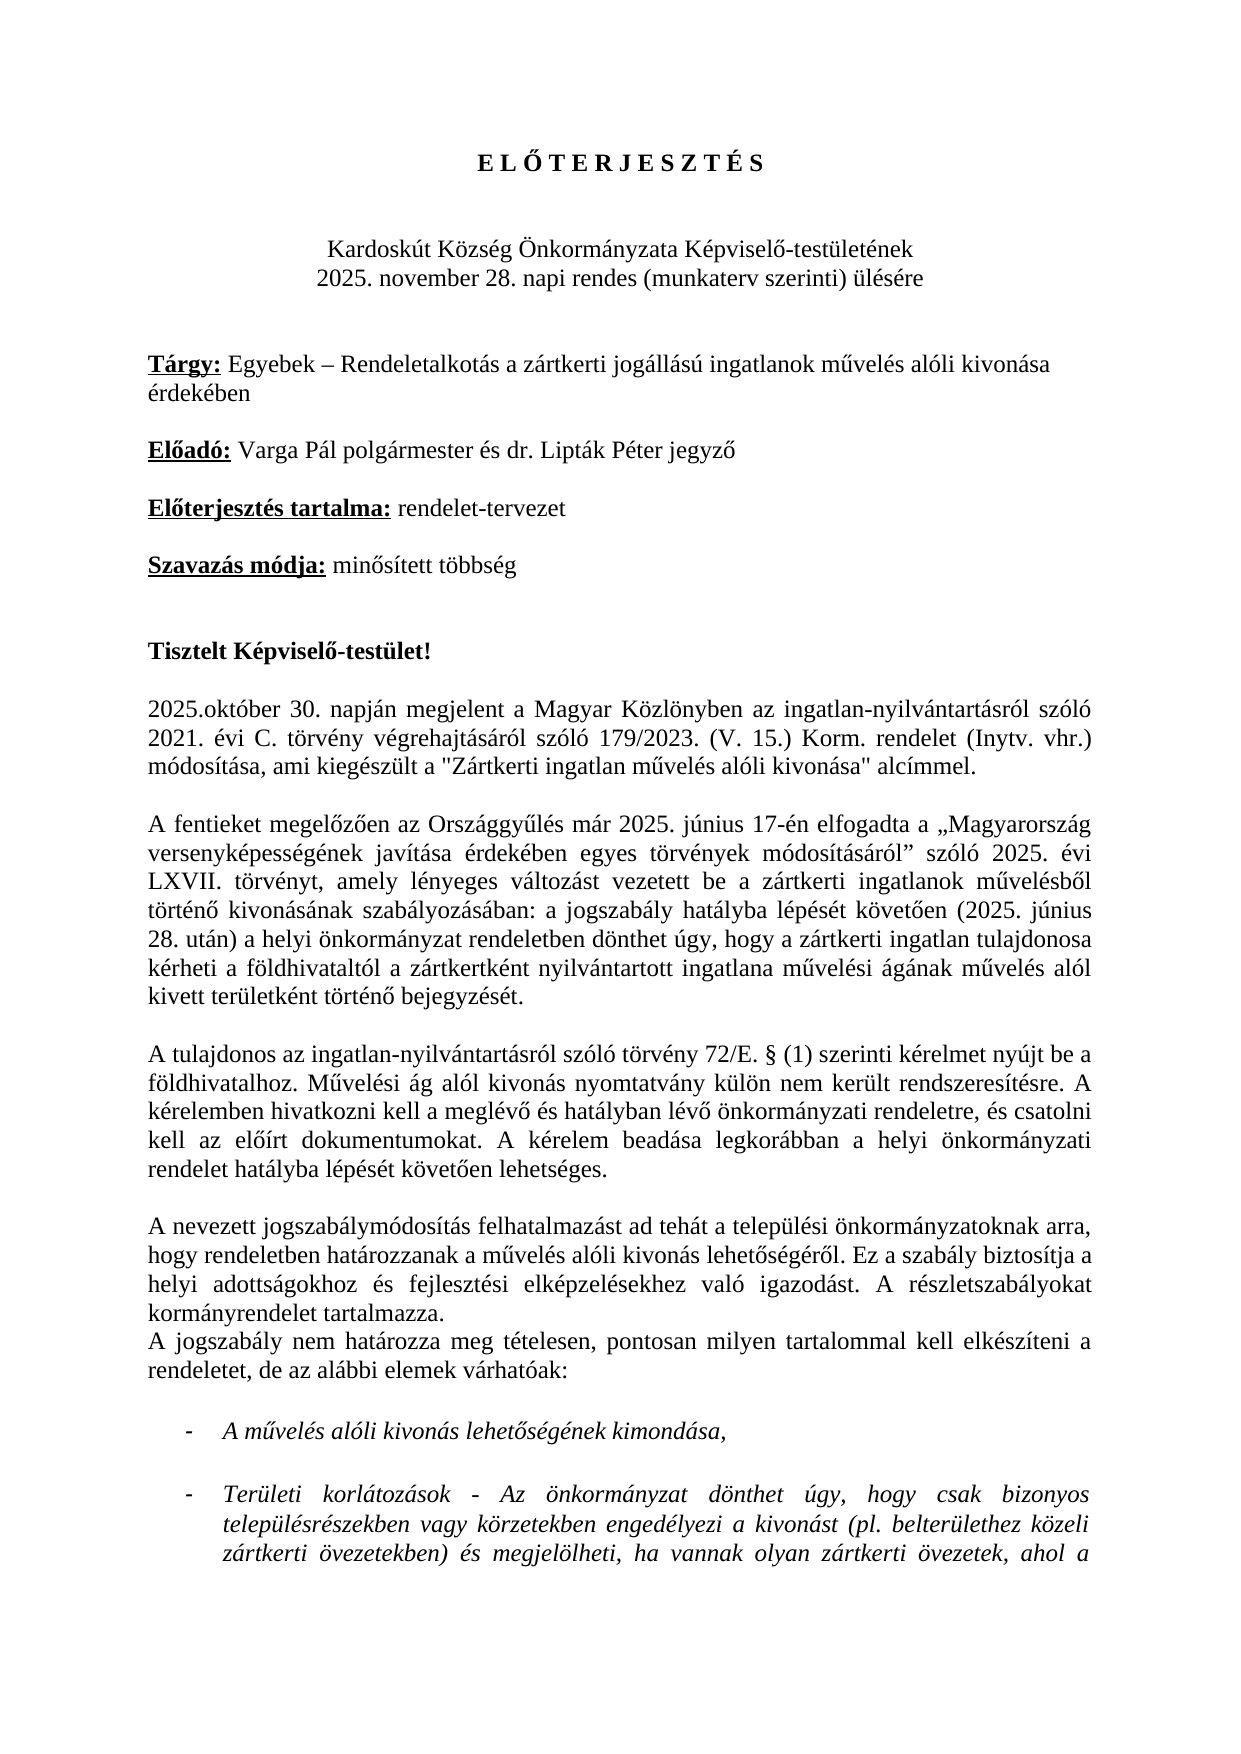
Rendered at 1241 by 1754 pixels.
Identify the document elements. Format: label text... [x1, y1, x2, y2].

text A fentieket megelőzően az Országgyűlés már 2025. június 17-én elfogadta a „Magyarország versenyképességének javítása érdekében egyes törvények módosításáról” szóló 2025. évi LXVII. törvényt, amely lényeges változást vezetett be a zártkerti ingatlanok művelésből történő kivonásának szabályozásában: a jogszabály hatályba lépését követően (2025. június 28. után) a helyi önkormányzat rendeletben dönthet úgy, hogy a zártkerti ingatlan tulajdonosa kérheti a földhivataltól a zártkertként nyilvántartott ingatlana művelési ágának művelés alól kivett területként történő bejegyzését. [148, 809, 1092, 1010]
text Kardoskút Község Önkormányzata Képviselő-testületének [148, 234, 1092, 263]
text Szavazás módja: minősített többség [148, 550, 1092, 579]
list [185, 1476, 1092, 1567]
text Tisztelt Képviselő-testület! [148, 636, 1092, 665]
text A jogszabály nem határozza meg tételesen, pontosan milyen tartalommal kell elkészíteni a rendeletet, de az alábbi elemek várhatóak: [148, 1326, 1092, 1384]
text E L Ő T E R J E S Z T É S [148, 148, 1092, 176]
text A nevezett jogszabálymódosítás felhatalmazást ad tehát a települési önkormányzatoknak arra, hogy rendeletben határozzanak a művelés alóli kivonás lehetőségéről. Ez a szabály biztosítja a helyi adottságokhoz és fejlesztési elképzelésekhez való igazodást. A részletszabályokat kormányrendelet tartalmazza. [148, 1211, 1092, 1326]
list A művelés alóli kivonás lehetőségének kimondása, [185, 1413, 1092, 1447]
text Előterjesztés tartalma: rendelet-tervezet [148, 493, 1092, 521]
text Tárgy: Egyebek – Rendeletalkotás a zártkerti jogállású ingatlanok művelés alóli kivonása érdekében [148, 349, 1092, 406]
text Előadó: Varga Pál polgármester és dr. Lipták Péter jegyző [148, 435, 1092, 464]
text 2025. november 28. napi rendes (munkaterv szerinti) ülésére [148, 263, 1092, 291]
text 2025.október 30. napján megjelent a Magyar Közlönyben az ingatlan-nyilvántartásról szóló 2021. évi C. törvény végrehajtásáról szóló 179/2023. (V. 15.) Korm. rendelet (Inytv. vhr.) módosítása, ami kiegészült a "Zártkerti ingatlan művelés alóli kivonása" alcímmel. [148, 694, 1092, 780]
text A tulajdonos az ingatlan-nyilvántartásról szóló törvény 72/E. § (1) szerinti kérelmet nyújt be a földhivatalhoz. Művelési ág alól kivonás nyomtatvány külön nem került rendszeresítésre. A kérelemben hivatkozni kell a meglévő és hatályban lévő önkormányzati rendeletre, és csatolni kell az előírt dokumentumokat. A kérelem beadása legkorábban a helyi önkormányzati rendelet hatályba lépését követően lehetséges. [148, 1039, 1092, 1183]
